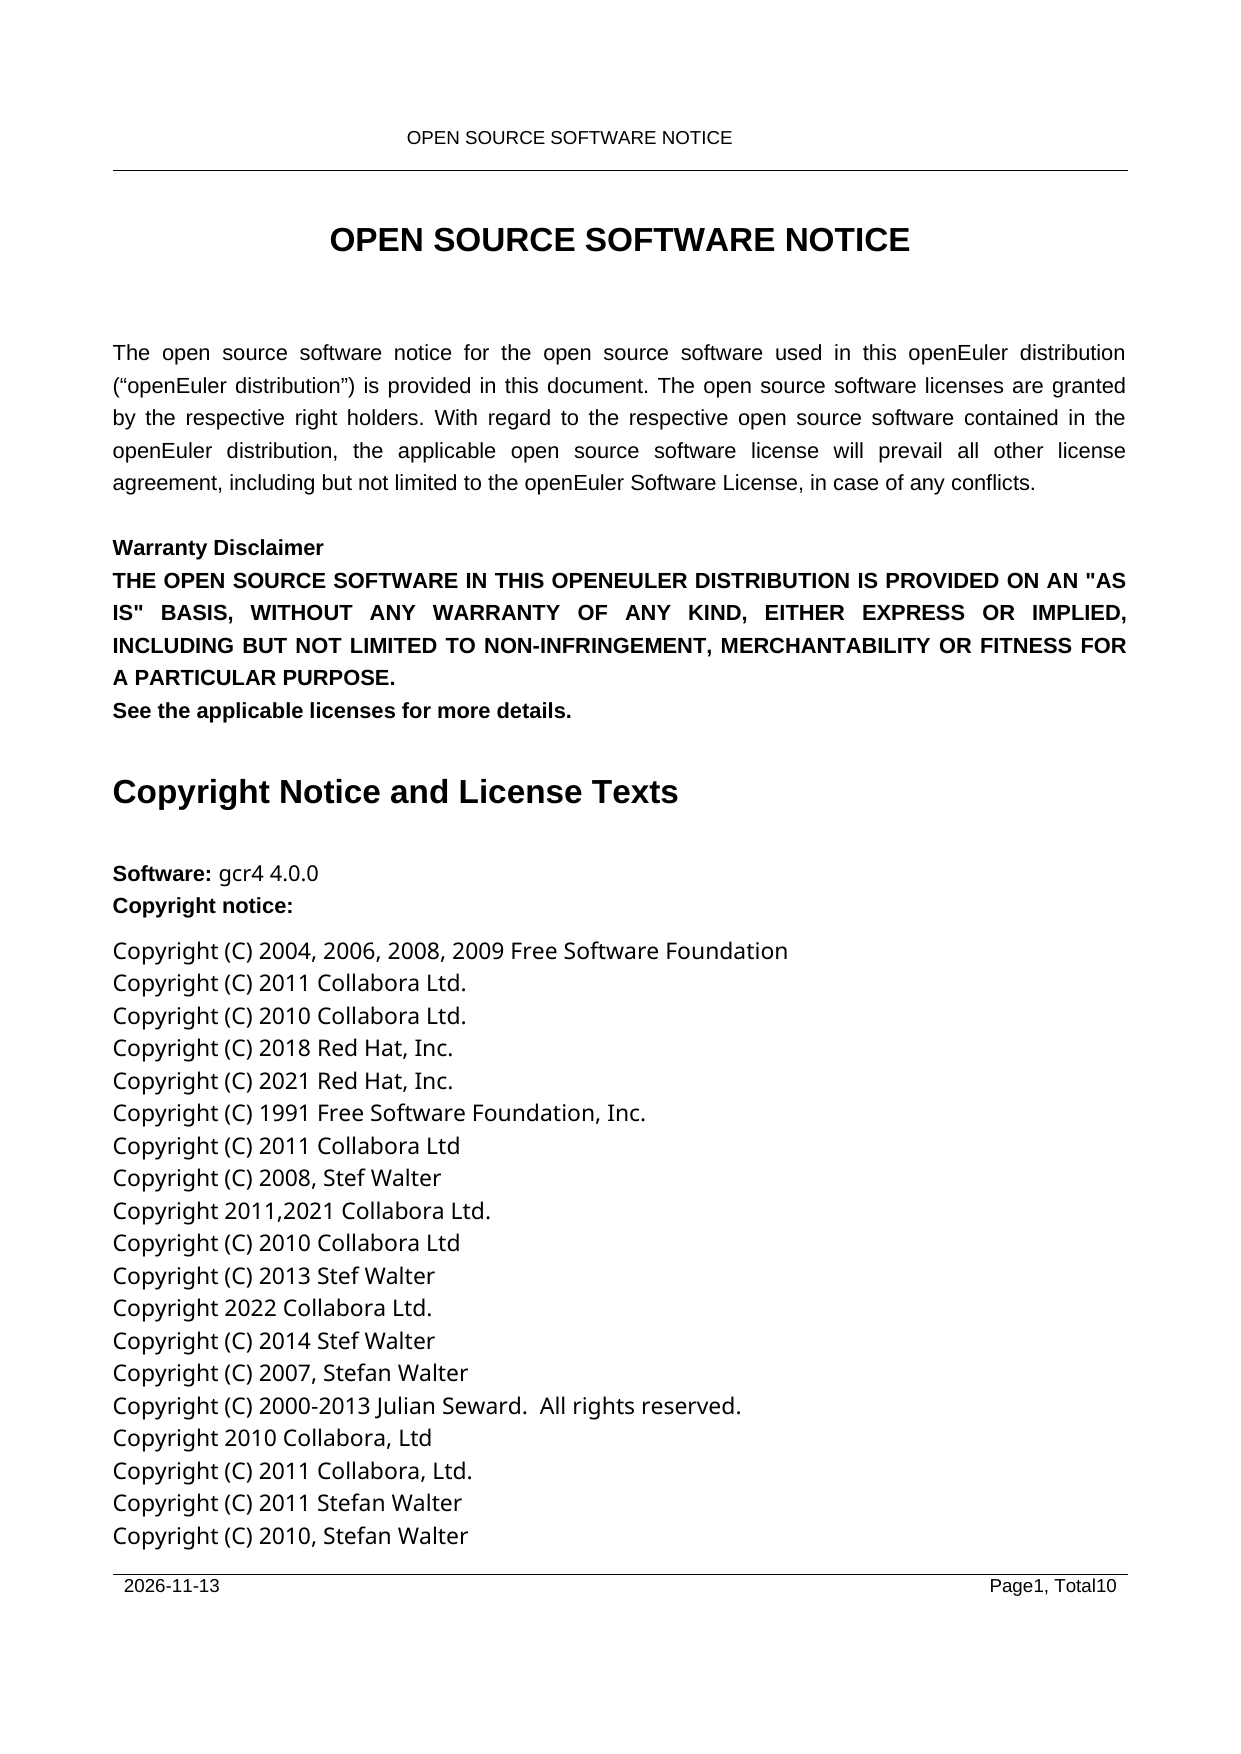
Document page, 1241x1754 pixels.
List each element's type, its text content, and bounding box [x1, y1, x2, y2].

text Warranty Disclaimer [112, 531, 1128, 564]
text THE OPEN SOURCE SOFTWARE IN THIS OPENEULER DISTRIBUTION IS PROVIDED ON AN "AS IS" BASIS, WITHOUT ANY WARRANTY OF ANY KIND, EITHER EXPRESS OR IMPLIED, INCLUDING BUT NOT LIMITED TO NON-INFRINGEMENT, MERCHANTABILITY OR FITNESS FOR A PARTICULAR PURPOSE. See the applicable licenses for more details. [112, 564, 1128, 726]
title Software: gcr4 4.0.0 [112, 856, 1128, 889]
text Copyright notice: [112, 889, 1128, 921]
text Copyright Notice and License Texts [112, 759, 1128, 824]
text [112, 934, 1128, 1551]
text The open source software notice for the open source software used in this openEuler distribution (“openEuler distribution”) is provided in this document. The open source software licenses are granted by the respective right holders. With regard to the respective open source software contained in the openEuler distribution, the applicable open source software license will prevail all other license agreement, including but not limited to the openEuler Software License, in case of any conflicts. [112, 336, 1128, 499]
text OPEN SOURCE SOFTWARE NOTICE [112, 206, 1128, 271]
